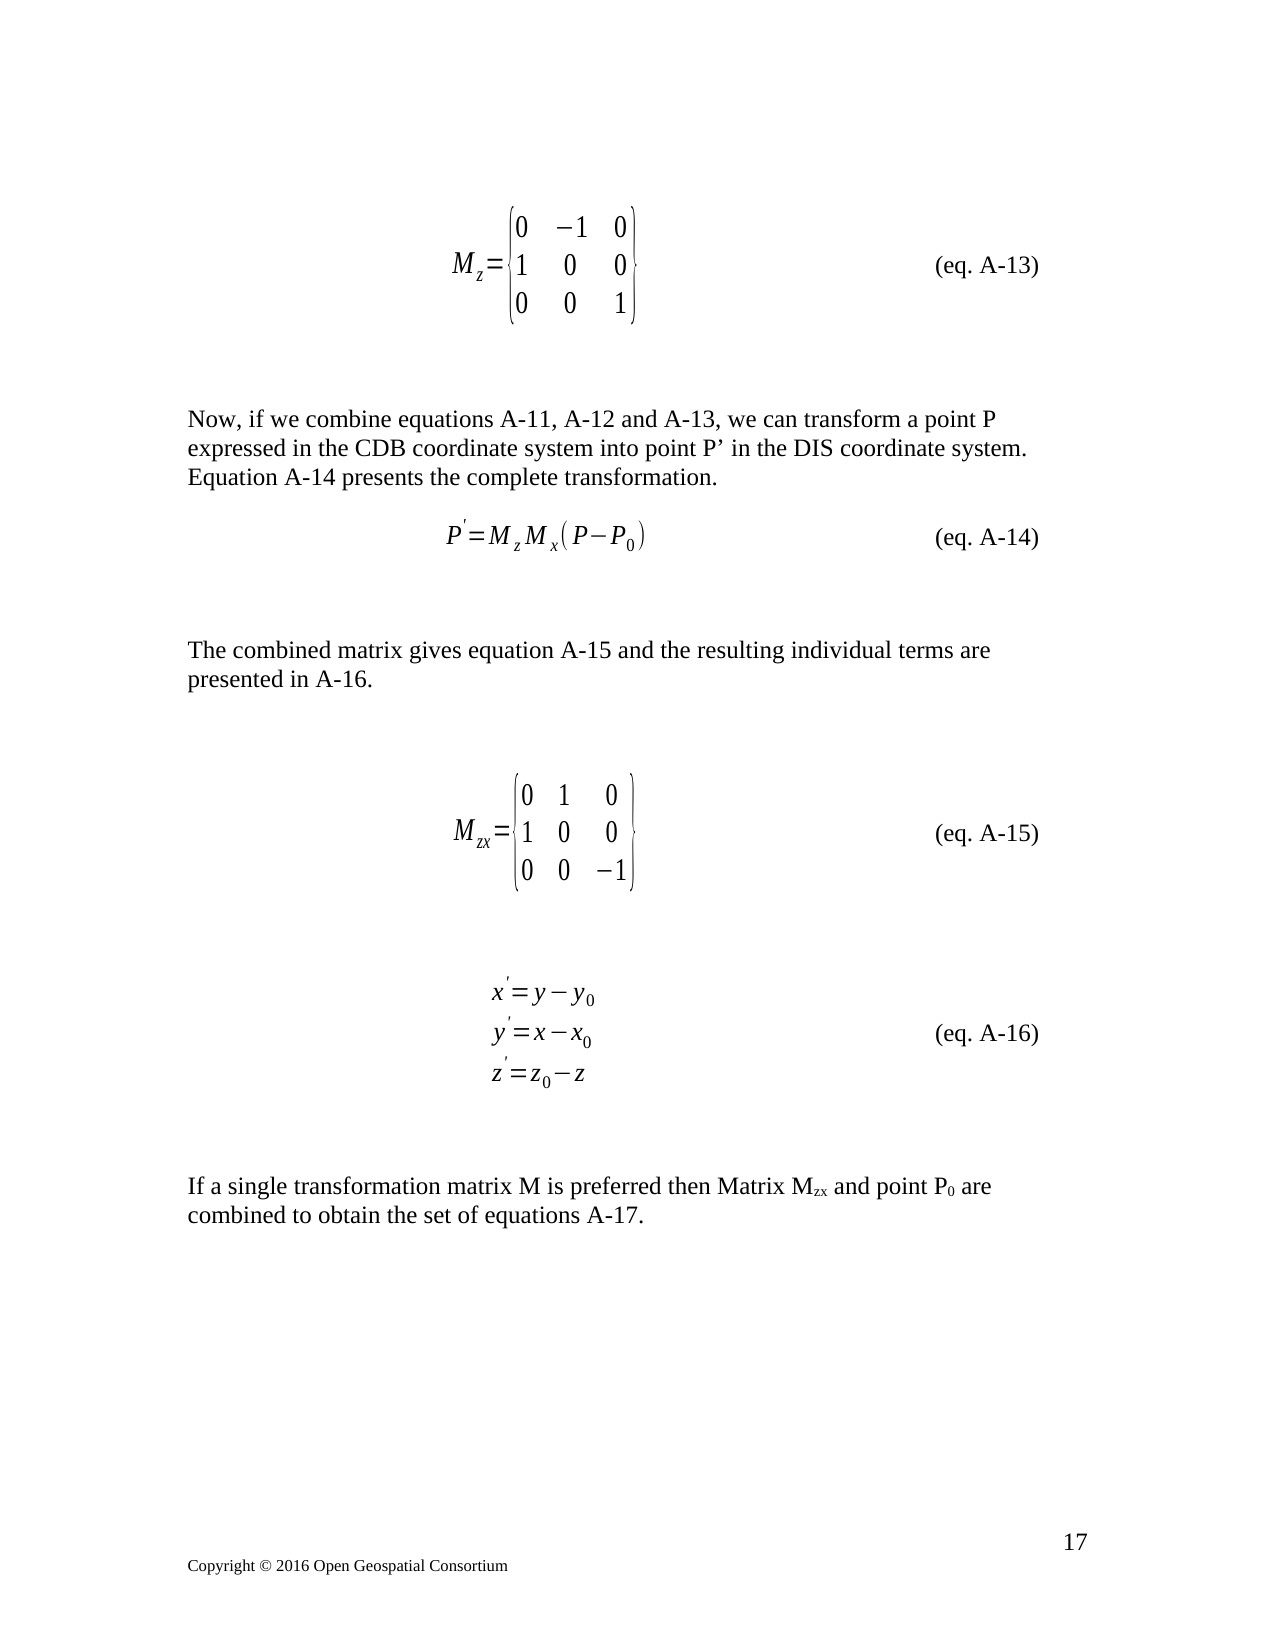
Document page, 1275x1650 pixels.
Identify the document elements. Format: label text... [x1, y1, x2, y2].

table_header [251, 771, 841, 918]
table_header (eq. A-13) [841, 204, 1050, 351]
table_header [251, 516, 841, 581]
table_header [251, 204, 841, 351]
text The combined matrix gives equation A-15 and the resulting individual terms are presented in A-16. [187, 635, 1087, 692]
text If a single transformation matrix M is preferred then Matrix Mzx and point P0 are combined to obtain the set of equations A-17. [187, 1171, 1087, 1228]
table_header (eq. A-14) [841, 516, 1050, 581]
table_header [251, 972, 839, 1117]
table_header (eq. A-15) [841, 771, 1050, 918]
table_header (eq. A-16) [839, 972, 1050, 1117]
text Now, if we combine equations A-11, A-12 and A-13, we can transform a point P expressed in the CDB coordinate system into point P’ in the DIS coordinate system. Equation A-14 presents the complete transformation. [187, 404, 1087, 491]
